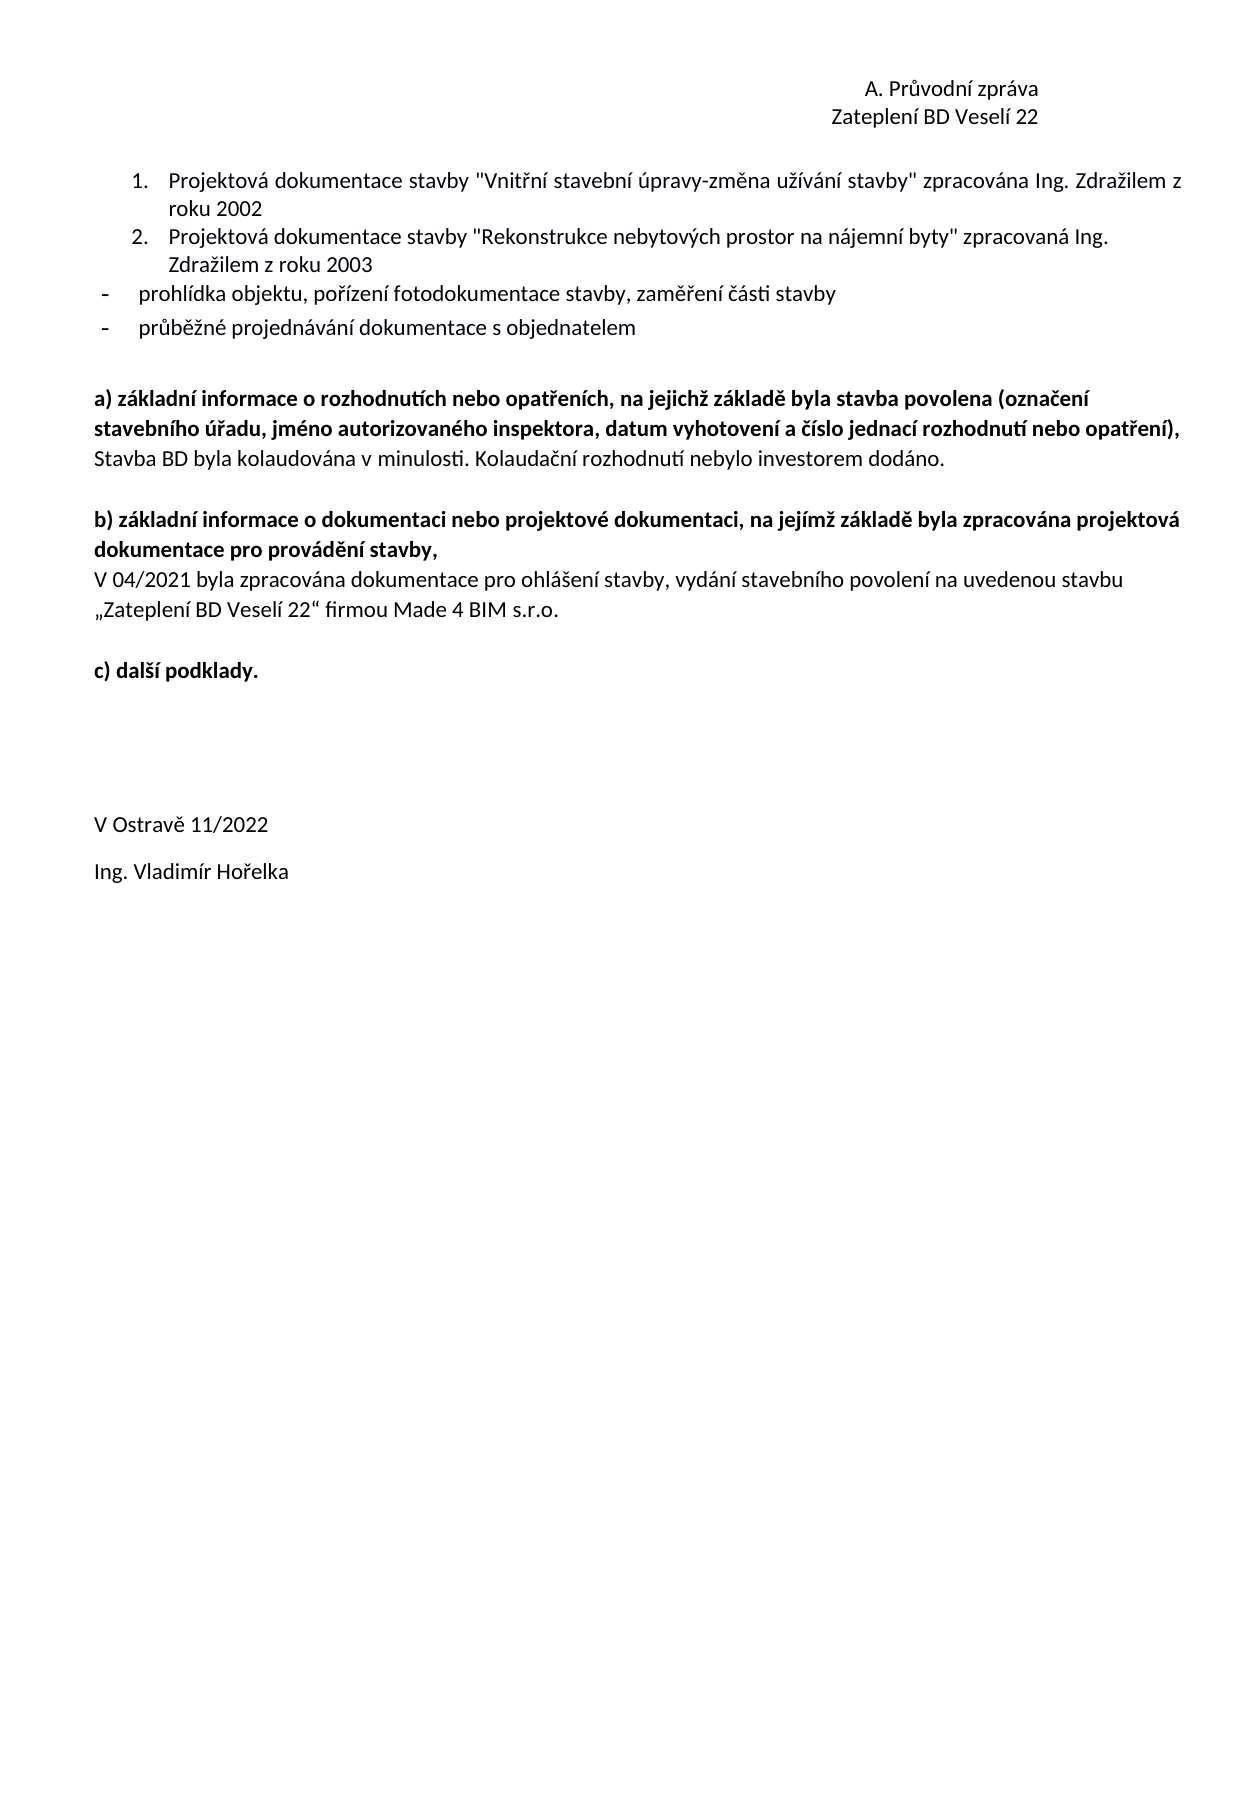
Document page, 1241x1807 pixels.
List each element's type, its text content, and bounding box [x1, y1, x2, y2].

list Projektová dokumentace stavby "Vnitřní stavební úpravy-změna užívání stavby" zpracována Ing. Zdražilem z roku 2002 [131, 166, 1183, 222]
text b) základní informace o dokumentaci nebo projektové dokumentaci, na jejímž základě byla zpracována projektová dokumentace pro provádění stavby, [94, 505, 1183, 563]
text a) základní informace o rozhodnutích nebo opatřeních, na jejichž základě byla stavba povolena (označení stavebního úřadu, jméno autorizovaného inspektora, datum vyhotovení a číslo jednací rozhodnutí nebo opatření), [94, 384, 1183, 442]
text Ing. Vladimír Hořelka [94, 857, 1183, 885]
list prohlídka objektu, pořízení fotodokumentace stavby, zaměření části stavby [101, 278, 1183, 307]
text c) další podklady. [94, 656, 1183, 684]
text V Ostravě 11/2022 [94, 810, 1183, 838]
list Projektová dokumentace stavby "Rekonstrukce nebytových prostor na nájemní byty" zpracovaná Ing. Zdražilem z roku 2003 [131, 222, 1183, 278]
text Stavba BD byla kolaudována v minulosti. Kolaudační rozhodnutí nebylo investorem dodáno. [94, 444, 1183, 473]
text V 04/2021 byla zpracována dokumentace pro ohlášení stavby, vydání stavebního povolení na uvedenou stavbu „Zateplení BD Veselí 22“ firmou Made 4 BIM s.r.o. [94, 565, 1183, 624]
list průběžné projednávání dokumentace s objednatelem [101, 312, 1183, 341]
